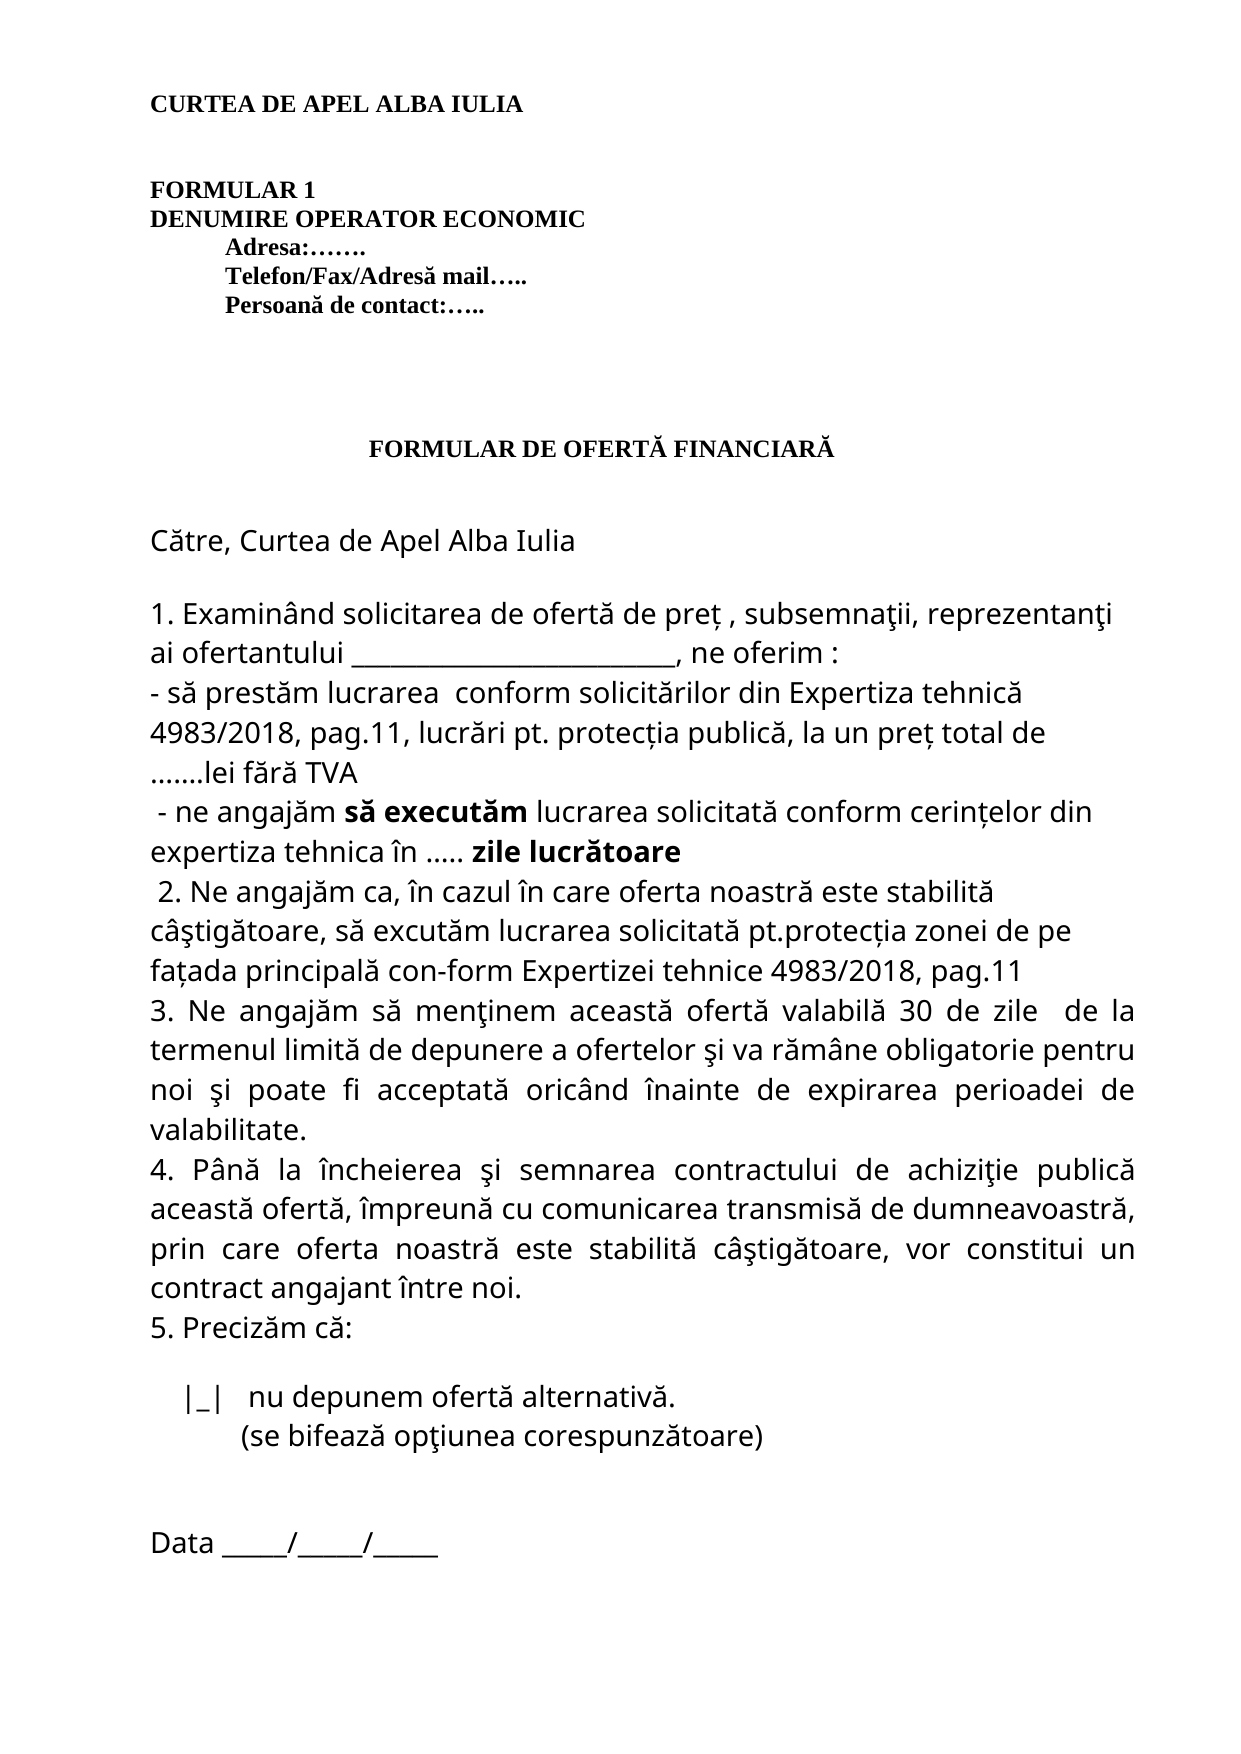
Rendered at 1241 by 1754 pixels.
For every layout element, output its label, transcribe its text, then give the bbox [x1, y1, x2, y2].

text FORMULAR 1 [150, 175, 1137, 204]
text - să prestăm lucrarea conform solicitărilor din Expertiza tehnică 4983/2018, pag.11, lucrări pt. protecția publică, la un preț total de …….lei fără TVA [150, 672, 1137, 792]
text Persoană de contact:….. [150, 290, 1137, 319]
text 1. Examinând solicitarea de ofertă de preț , subsemnaţii, reprezentanţi ai ofertantului _________________________, ne oferim : [150, 593, 1137, 672]
text Către, Curtea de Apel Alba Iulia [150, 520, 1137, 559]
text Telefon/Fax/Adresă mail….. [150, 261, 1137, 290]
text Adresa:……. [150, 232, 1137, 261]
text 2. Ne angajăm ca, în cazul în care oferta noastră este stabilită câştigătoare, să excutăm lucrarea solicitată pt.protecția zonei de pe fațada principală con-form Expertizei tehnice 4983/2018, pag.11 [150, 871, 1137, 990]
text 3. Ne angajăm să menţinem această ofertă valabilă 30 de zile de la termenul limită de depunere a ofertelor şi va rămâne obligatorie pentru noi şi poate fi acceptată oricând înainte de expirarea perioadei de valabilitate. [150, 990, 1137, 1149]
text FORMULAR DE OFERTĂ FINANCIARĂ [150, 434, 1137, 462]
text - ne angajăm să executăm lucrarea solicitată conform cerințelor din expertiza tehnica în ….. zile lucrătoare [150, 792, 1137, 871]
text CURTEA DE APEL ALBA IULIA [150, 89, 1137, 117]
text DENUMIRE OPERATOR ECONOMIC [150, 204, 1137, 232]
text |_| nu depunem ofertă alternativă. [150, 1376, 1137, 1416]
text 5. Precizăm că: [150, 1307, 1137, 1347]
text Data _____/_____/_____ [150, 1522, 1137, 1562]
text 4. Până la încheierea şi semnarea contractului de achiziţie publică această ofertă, împreună cu comunicarea transmisă de dumneavoastră, prin care oferta noastră este stabilită câştigătoare, vor constitui un contract angajant între noi. [150, 1149, 1137, 1307]
text (se bifează opţiunea corespunzătoare) [150, 1416, 1137, 1455]
